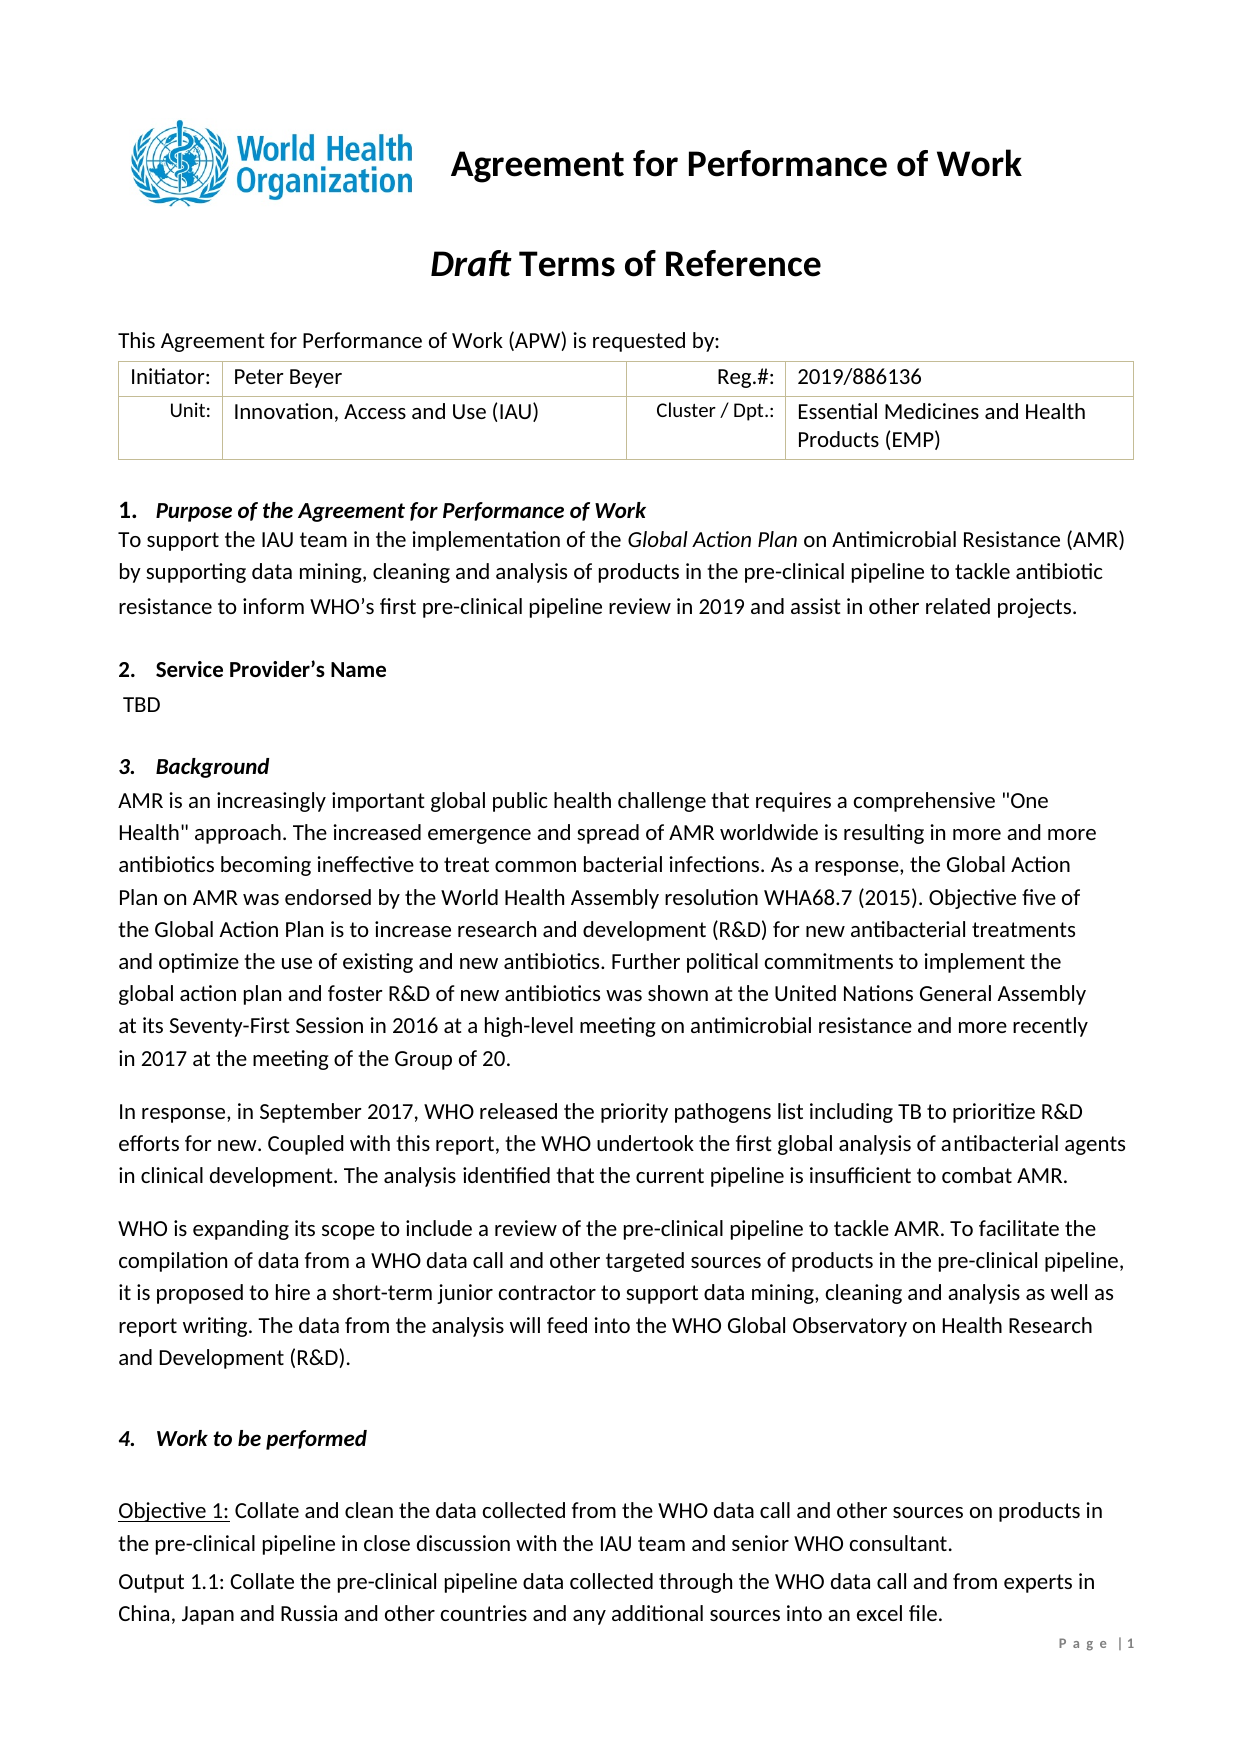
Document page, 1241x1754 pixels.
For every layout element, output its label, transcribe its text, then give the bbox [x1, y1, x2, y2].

list To support the IAU team in the implementation of the Global Action Plan on Antimicrobial Resistance (AMR) by supporting data mining, cleaning and analysis of products in the pre-clinical pipeline to tackle antibiotic resistance to inform WHO’s first pre-clinical pipeline review in 2019 and assist in other related projects. [118, 525, 1134, 620]
text AMR is an increasingly important global public health challenge that requires a comprehensive "One Health" approach. The increased emergence and spread of AMR worldwide is resulting in more and more antibiotics becoming ineffective to treat common bacterial infections. As a response, the Global Action Plan on AMR was endorsed by the World Health Assembly resolution WHA68.7 (2015). Objective five of the Global Action Plan is to increase research and development (R&D) for new antibacterial treatments and optimize the use of existing and new antibiotics. Further political commitments to implement the global action plan and foster R&D of new antibiotics was shown at the United Nations General Assembly at its Seventy-First Session in 2016 at a high-level meeting on antimicrobial resistance and more recently in 2017 at the meeting of the Group of 20. [118, 786, 1103, 1072]
text Output 1.1: Collate the pre-clinical pipeline data collected through the WHO data call and from experts in China, Japan and Russia and other countries and any additional sources into an excel file. [118, 1567, 1134, 1627]
text Draft Terms of Reference [118, 240, 1134, 286]
text TBD [118, 690, 1134, 718]
table_cell Unit: [119, 397, 222, 459]
text In response, in September 2017, WHO released the priority pathogens list including TB to prioritize R&D efforts for new. Coupled with this report, the WHO undertook the first global analysis of antibacterial agents in clinical development. The analysis identified that the current pipeline is insufficient to combat AMR. [118, 1097, 1134, 1189]
list Service Provider’s Name [118, 655, 1134, 683]
text This Agreement for Performance of Work (APW) is requested by: [118, 326, 1134, 354]
picture [129, 118, 413, 208]
table_cell Essential Medicines and Health Products (EMP) [786, 397, 1133, 459]
table_header [118, 118, 439, 213]
list Background [118, 752, 1134, 780]
table_header 2019/886136 [786, 362, 1133, 396]
table_cell Cluster / Dpt.: [627, 397, 785, 459]
list Purpose of the Agreement for Performance of Work [118, 495, 1134, 525]
table_header Initiator: [119, 362, 222, 396]
list Work to be performed [118, 1424, 1134, 1452]
text WHO is expanding its scope to include a review of the pre-clinical pipeline to tackle AMR. To facilitate the compilation of data from a WHO data call and other targeted sources of products in the pre-clinical pipeline, it is proposed to hire a short-term junior contractor to support data mining, cleaning and analysis as well as report writing. The data from the analysis will feed into the WHO Global Observatory on Health Research and Development (R&D). [118, 1214, 1134, 1371]
table_header Reg.#: [627, 362, 785, 396]
text Objective 1: Collate and clean the data collected from the WHO data call and other sources on products in the pre-clinical pipeline in close discussion with the IAU team and senior WHO consultant. [118, 1497, 1134, 1557]
table_cell Innovation, Access and Use (IAU) [223, 397, 626, 459]
table_header Agreement for Performance of Work [439, 118, 1081, 213]
table_header Peter Beyer [223, 362, 626, 396]
